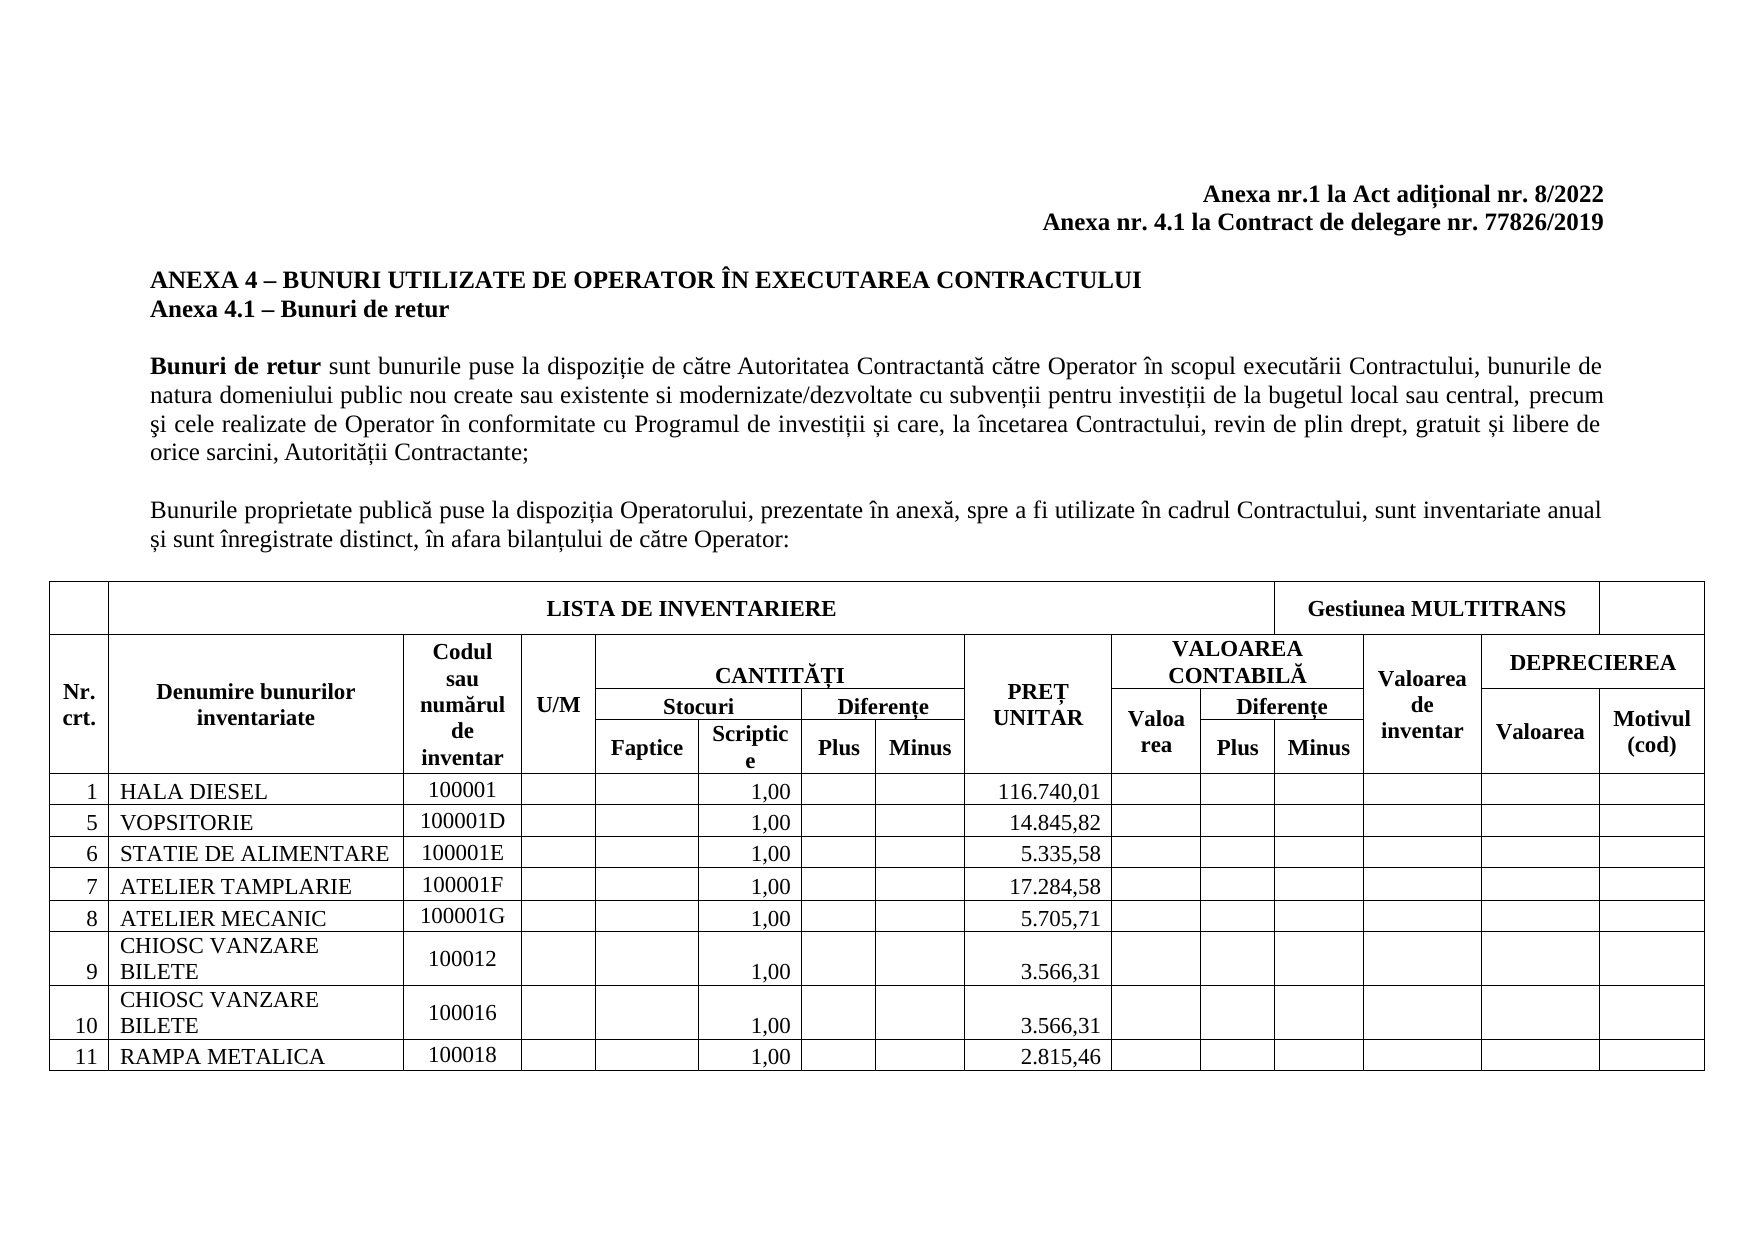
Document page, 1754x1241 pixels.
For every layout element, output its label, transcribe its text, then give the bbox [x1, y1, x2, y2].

table_cell [1201, 837, 1274, 867]
table_cell VOPSITORIE [109, 805, 403, 836]
table_cell [1482, 1040, 1599, 1070]
table_cell 100016 [404, 986, 521, 1038]
table_cell 1,00 [699, 932, 801, 985]
table_cell RAMPA METALICA [109, 1040, 403, 1070]
table_cell [1201, 932, 1274, 985]
table_cell 11 [50, 1040, 108, 1070]
table_cell [1364, 837, 1481, 867]
table_cell 3.566,31 [965, 932, 1111, 985]
text Anexa 4.1 – Bunuri de retur [150, 294, 1604, 322]
table_cell [876, 774, 964, 804]
table_cell 9 [50, 932, 108, 985]
table_cell [1201, 1040, 1274, 1070]
table_cell 100001E [404, 837, 521, 867]
table_cell CHIOSC VANZARE BILETE [109, 932, 403, 985]
table_cell [876, 901, 964, 931]
table_cell 1,00 [699, 805, 801, 836]
table_cell ATELIER TAMPLARIE [109, 868, 403, 900]
table_cell [802, 774, 875, 804]
table_cell [876, 986, 964, 1038]
table_cell [522, 901, 595, 931]
table_cell 1,00 [699, 868, 801, 900]
table_cell Valoarea [1112, 689, 1200, 773]
table_cell [802, 901, 875, 931]
text Bunuri de retur sunt bunurile puse la dispoziție de către Autoritatea Contractantă către Operator în scopul executării Contractului, bunurile de natura domeniului public nou create sau existente si modernizate/dezvoltate cu subvenții pentru investiții de la bugetul local sau central, precum şi cele realizate de Operator în conformitate cu Programul de investiții și care, la încetarea Contractului, revin de plin drept, gratuit și libere de orice sarcini, Autorității Contractante; [150, 351, 1604, 466]
table_cell 1,00 [699, 901, 801, 931]
table_cell Scriptice [699, 720, 801, 773]
table_cell [1364, 986, 1481, 1038]
table_cell CHIOSC VANZARE BILETE [109, 986, 403, 1038]
table_cell [1364, 868, 1481, 900]
table_cell [1364, 774, 1481, 804]
table_cell [596, 901, 698, 931]
table_cell U/M [522, 635, 595, 773]
table_cell 100001D [404, 805, 521, 836]
table_cell 100018 [404, 1040, 521, 1070]
table_cell [522, 868, 595, 900]
table_cell STATIE DE ALIMENTARE [109, 837, 403, 867]
table_cell [1364, 805, 1481, 836]
table_cell [876, 805, 964, 836]
text Anexa nr. 4.1 la Contract de delegare nr. 77826/2019 [150, 207, 1604, 236]
table_cell Valoarea de inventar [1364, 635, 1481, 773]
table_cell Stocuri [596, 689, 801, 719]
table_cell 1,00 [699, 986, 801, 1038]
table_cell [802, 1040, 875, 1070]
table_cell [1275, 805, 1363, 836]
table_cell [1112, 837, 1200, 867]
table_cell [522, 1040, 595, 1070]
table_cell 10 [50, 986, 108, 1038]
table_cell [802, 837, 875, 867]
table_cell [1364, 1040, 1481, 1070]
table_cell [522, 837, 595, 867]
table_cell [1112, 1040, 1200, 1070]
table_cell [596, 1040, 698, 1070]
table_cell 5 [50, 805, 108, 836]
table_cell [1600, 774, 1704, 804]
table_cell CANTITĂȚI [596, 635, 964, 688]
table_cell Plus [1201, 720, 1274, 773]
table_cell [1482, 805, 1599, 836]
table_cell [1275, 868, 1363, 900]
table_cell 2.815,46 [965, 1040, 1111, 1070]
table_cell [1600, 932, 1704, 985]
table_cell [1482, 837, 1599, 867]
table_cell [1112, 868, 1200, 900]
table_header Gestiunea MULTITRANS [1275, 582, 1599, 634]
table_cell 1,00 [699, 1040, 801, 1070]
table_cell [1600, 805, 1704, 836]
table_cell [876, 932, 964, 985]
table_cell [1112, 774, 1200, 804]
table_cell 116.740,01 [965, 774, 1111, 804]
table_cell [802, 932, 875, 985]
table_cell [522, 774, 595, 804]
table_cell [1275, 986, 1363, 1038]
table_cell [876, 1040, 964, 1070]
table_cell 1,00 [699, 837, 801, 867]
table_cell [1201, 868, 1274, 900]
table_cell VALOAREA CONTABILĂ [1112, 635, 1363, 688]
table_cell 8 [50, 901, 108, 931]
table_cell [1275, 774, 1363, 804]
table_cell [1201, 901, 1274, 931]
table_cell [1364, 932, 1481, 985]
text ANEXA 4 – BUNURI UTILIZATE DE OPERATOR ÎN EXECUTAREA CONTRACTULUI [150, 265, 1604, 294]
table_cell HALA DIESEL [109, 774, 403, 804]
table_cell Diferențe [802, 689, 964, 719]
table_cell [522, 932, 595, 985]
table_cell Minus [1275, 720, 1363, 773]
table_cell 1 [50, 774, 108, 804]
table_cell [596, 837, 698, 867]
table_cell 100001 [404, 774, 521, 804]
table_cell 5.705,71 [965, 901, 1111, 931]
table_cell [596, 868, 698, 900]
table_cell [1482, 986, 1599, 1038]
table_cell [1600, 868, 1704, 900]
table_cell [1275, 1040, 1363, 1070]
table_cell [1201, 986, 1274, 1038]
table_cell 7 [50, 868, 108, 900]
table_cell Faptice [596, 720, 698, 773]
table_cell [522, 805, 595, 836]
table_cell Nr. crt. [50, 635, 108, 773]
table_cell 17.284,58 [965, 868, 1111, 900]
table_cell [1600, 986, 1704, 1038]
table_cell [1600, 901, 1704, 931]
table_header [50, 582, 108, 634]
table_cell [1112, 986, 1200, 1038]
table_cell [522, 986, 595, 1038]
table_cell Codul sau numărul de inventar [404, 635, 521, 773]
table_cell 5.335,58 [965, 837, 1111, 867]
table_cell Diferențe [1201, 689, 1363, 719]
table_cell [1482, 901, 1599, 931]
table_cell [596, 986, 698, 1038]
table_cell 100001G [404, 901, 521, 931]
table_cell [876, 837, 964, 867]
table_cell [1112, 805, 1200, 836]
table_cell [1201, 805, 1274, 836]
table_cell [596, 932, 698, 985]
table_cell [1482, 868, 1599, 900]
table_cell 3.566,31 [965, 986, 1111, 1038]
table_cell PREȚ UNITAR [965, 635, 1111, 773]
table_cell [1600, 837, 1704, 867]
table_header LISTA DE INVENTARIERE [109, 582, 1274, 634]
table_cell 100001F [404, 868, 521, 900]
table_cell [1482, 932, 1599, 985]
table_cell [1275, 932, 1363, 985]
table_cell [1482, 774, 1599, 804]
table_cell 14.845,82 [965, 805, 1111, 836]
table_cell 100012 [404, 932, 521, 985]
table_cell 1,00 [699, 774, 801, 804]
table_cell DEPRECIEREA [1482, 635, 1704, 688]
table_cell [876, 868, 964, 900]
table_cell [1600, 1040, 1704, 1070]
text Bunurile proprietate publică puse la dispoziția Operatorului, prezentate în anexă, spre a fi utilizate în cadrul Contractului, sunt inventariate anual și sunt înregistrate distinct, în afara bilanțului de către Operator: [150, 495, 1604, 552]
table_cell [1201, 774, 1274, 804]
table_cell ATELIER MECANIC [109, 901, 403, 931]
table_cell [802, 805, 875, 836]
table_cell [1112, 932, 1200, 985]
table_cell [1112, 901, 1200, 931]
table_cell [802, 868, 875, 900]
table_cell [802, 986, 875, 1038]
table_cell [596, 805, 698, 836]
table_cell Plus [802, 720, 875, 773]
table_cell Valoarea [1482, 689, 1599, 773]
table_cell [596, 774, 698, 804]
table_cell [1364, 901, 1481, 931]
table_header [1600, 582, 1704, 634]
table_cell Denumire bunurilor inventariate [109, 635, 403, 773]
table_cell Motivul (cod) [1600, 689, 1704, 773]
table_cell [1275, 901, 1363, 931]
table_cell Minus [876, 720, 964, 773]
text Anexa nr.1 la Act adițional nr. 8/2022 [150, 179, 1604, 207]
table_cell 6 [50, 837, 108, 867]
table_cell [1275, 837, 1363, 867]
